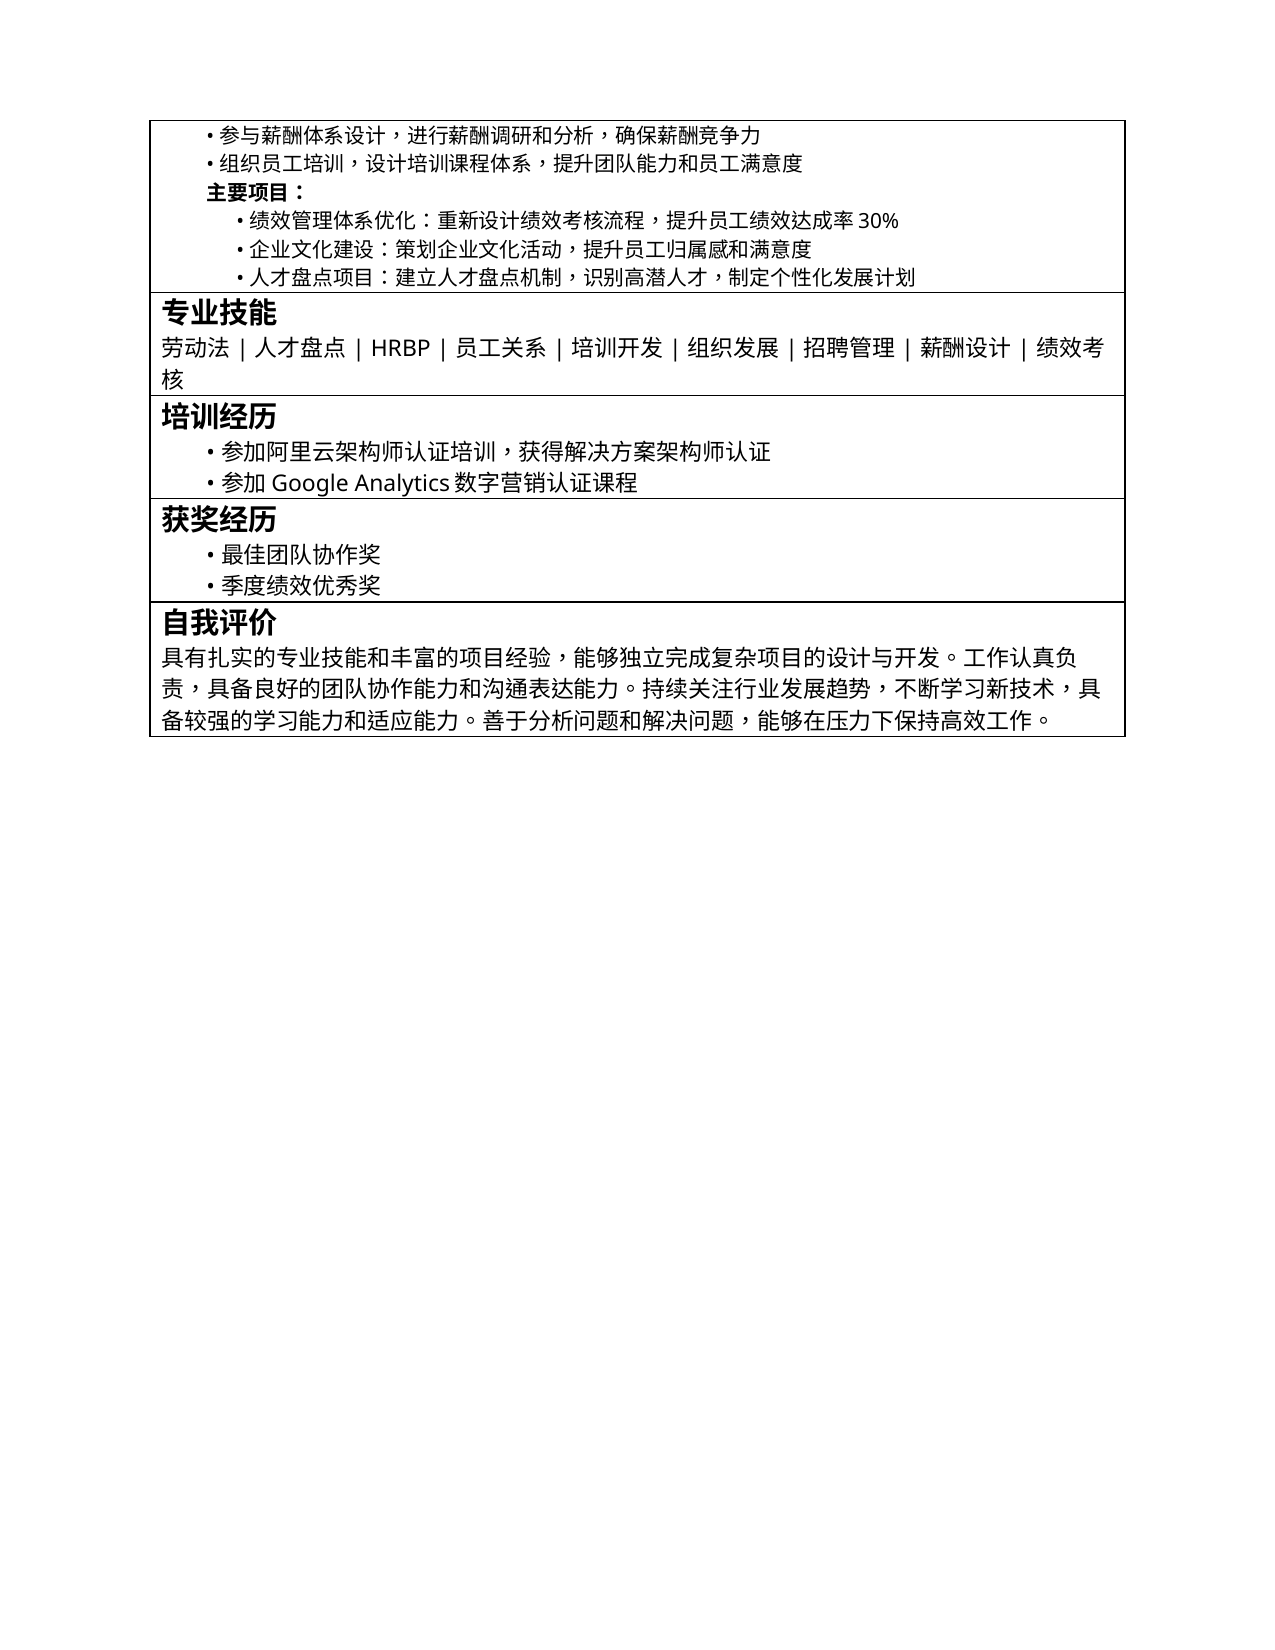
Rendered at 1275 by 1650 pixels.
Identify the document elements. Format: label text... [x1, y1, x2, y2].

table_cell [151, 121, 1124, 292]
table_cell 培训经历 • 参加阿里云架构师认证培训，获得解决方案架构师认证 • 参加Google Analytics数字营销认证课程 [151, 396, 1124, 498]
table_cell 专业技能 劳动法 | 人才盘点 | HRBP | 员工关系 | 培训开发 | 组织发展 | 招聘管理 | 薪酬设计 | 绩效考核 [151, 293, 1124, 395]
table_cell 自我评价 具有扎实的专业技能和丰富的项目经验，能够独立完成复杂项目的设计与开发。工作认真负责，具备良好的团队协作能力和沟通表达能力。持续关注行业发展趋势，不断学习新技术，具备较强的学习能力和适应能力。善于分析问题和解决问题，能够在压力下保持高效工作。 [151, 603, 1124, 736]
table_cell 获奖经历 • 最佳团队协作奖 • 季度绩效优秀奖 [151, 499, 1124, 601]
